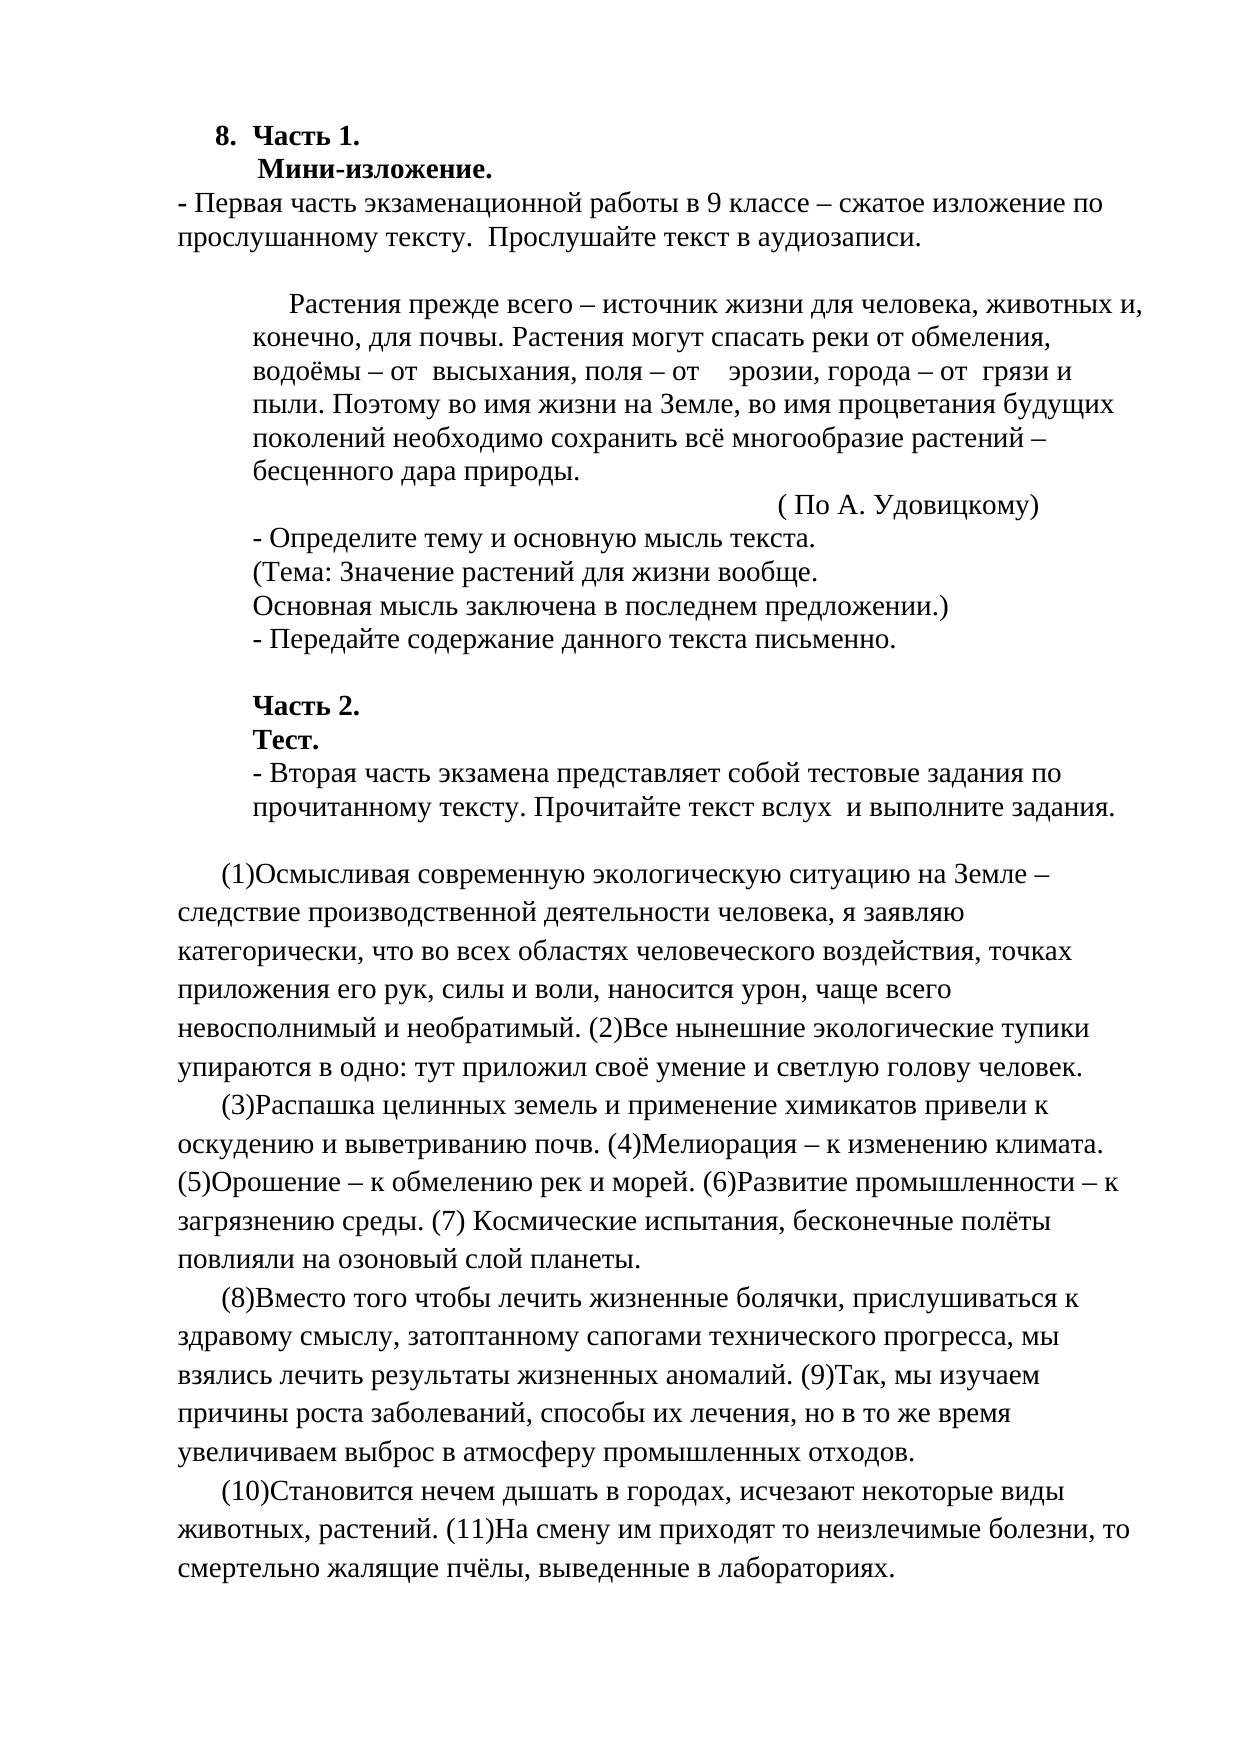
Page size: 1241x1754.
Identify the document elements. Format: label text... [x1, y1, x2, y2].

text (8)Вместо того чтобы лечить жизненные болячки, прислушиваться к здравому смыслу, затоптанному сапогами технического прогресса, мы взялись лечить результаты жизненных аномалий. (9)Так, мы изучаем причины роста заболеваний, способы их лечения, но в то же время увеличиваем выброс в атмосферу промышленных отходов. [177, 1280, 1152, 1468]
text (1)Осмысливая современную экологическую ситуацию на Земле – следствие производственной деятельности человека, я заявляю категорически, что во всех областях человеческого воздействия, точках приложения его рук, силы и воли, наносится урон, чаще всего невосполнимый и необратимый. (2)Все нынешние экологические тупики упираются в одно: тут приложил своё умение и светлую голову человек. [177, 856, 1152, 1082]
list - Вторая часть экзамена представляет собой тестовые задания по прочитанному тексту. Прочитайте текст вслух и выполните задания. [252, 755, 1152, 822]
text Мини-изложение. [177, 152, 1152, 185]
list - Определите тему и основную мысль текста. [252, 521, 1152, 554]
list (Тема: Значение растений для жизни вообще. [252, 554, 1152, 588]
list Часть 1. [215, 118, 1152, 152]
text (10)Становится нечем дышать в городах, исчезают некоторые виды животных, растений. (11)На смену им приходят то неизлечимые болезни, то смертельно жалящие пчёлы, выведенные в лабораториях. [177, 1473, 1152, 1583]
text (3)Распашка целинных земель и применение химикатов привели к оскудению и выветриванию почв. (4)Мелиорация – к изменению климата. (5)Орошение – к обмелению рек и морей. (6)Развитие промышленности – к загрязнению среды. (7) Космические испытания, бесконечные полёты повлияли на озоновый слой планеты. [177, 1087, 1152, 1275]
list Тест. [252, 722, 1152, 755]
text - Первая часть экзаменационной работы в 9 классе – сжатое изложение по прослушанному тексту. Прослушайте текст в аудиозаписи. [177, 185, 1152, 252]
list Растения прежде всего – источник жизни для человека, животных и, конечно, для почвы. Растения могут спасать реки от обмеления, водоёмы – от высыхания, поля – от эрозии, города – от грязи и пыли. Поэтому во имя жизни на Земле, во имя процветания будущих поколений необходимо сохранить всё многообразие растений – бесценного дара природы. ( По А. Удовицкому) [252, 286, 1152, 521]
list - Передайте содержание данного текста письменно. [252, 621, 1152, 655]
list Основная мысль заключена в последнем предложении.) [252, 588, 1152, 621]
list Часть 2. [252, 688, 1152, 722]
